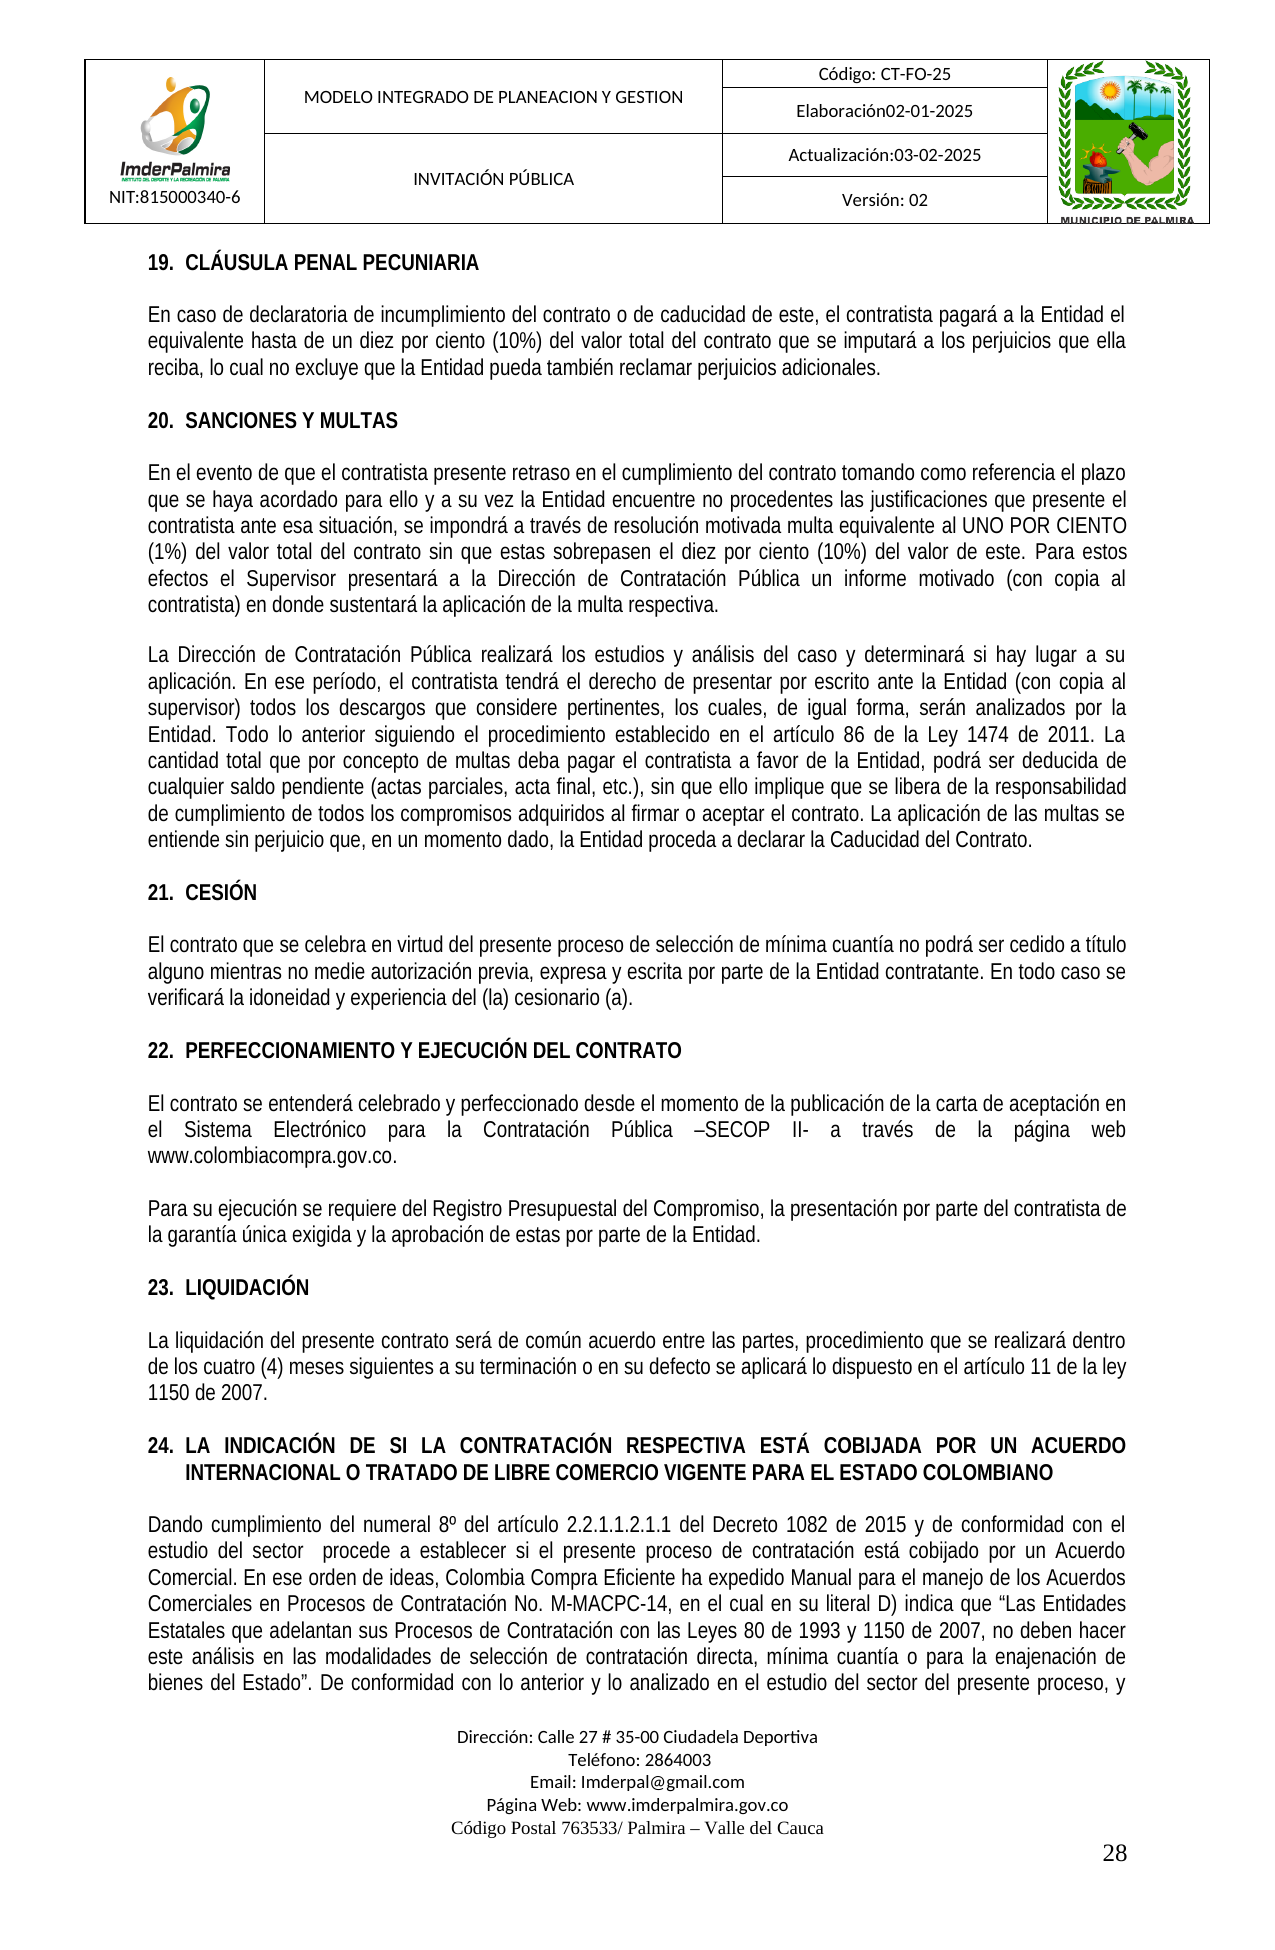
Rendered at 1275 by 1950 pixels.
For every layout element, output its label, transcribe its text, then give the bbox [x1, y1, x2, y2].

list SANCIONES Y MULTAS [148, 407, 1127, 433]
list PERFECCIONAMIENTO Y EJECUCIÓN DEL CONTRATO [148, 1037, 1127, 1063]
text En el evento de que el contratista presente retraso en el cumplimiento del contrato tomando como referencia el plazo que se haya acordado para ello y a su vez la Entidad encuentre no procedentes las justificaciones que presente el contratista ante esa situación, se impondrá a través de resolución motivada multa equivalente al UNO POR CIENTO (1%) del valor total del contrato sin que estas sobrepasen el diez por ciento (10%) del valor de este. Para estos efectos el Supervisor presentará a la Dirección de Contratación Pública un informe motivado (con copia al contratista) en donde sustentará la aplicación de la multa respectiva. [148, 459, 1127, 617]
list LA INDICACIÓN DE SI LA CONTRATACIÓN RESPECTIVA ESTÁ COBIJADA POR UN ACUERDO INTERNACIONAL O TRATADO DE LIBRE COMERCIO VIGENTE PARA EL ESTADO COLOMBIANO [148, 1432, 1127, 1485]
list LIQUIDACIÓN [148, 1274, 1127, 1300]
picture [1058, 60, 1195, 224]
text El contrato se entenderá celebrado y perfeccionado desde el momento de la publicación de la carta de aceptación en el Sistema Electrónico para la Contratación Pública –SECOP II- a través de la página web www.colombiacompra.gov.co. [148, 1089, 1127, 1168]
text El contrato que se celebra en virtud del presente proceso de selección de mínima cuantía no podrá ser cedido a título alguno mientras no medie autorización previa, expresa y escrita por parte de la Entidad contratante. En todo caso se verificará la idoneidad y experiencia del (la) cesionario (a). [148, 931, 1127, 1010]
text La Dirección de Contratación Pública realizará los estudios y análisis del caso y determinará si hay lugar a su aplicación. En ese período, el contratista tendrá el derecho de presentar por escrito ante la Entidad (con copia al supervisor) todos los descargos que considere pertinentes, los cuales, de igual forma, serán analizados por la Entidad. Todo lo anterior siguiendo el procedimiento establecido en el artículo 86 de la Ley 1474 de 2011. La cantidad total que por concepto de multas deba pagar el contratista a favor de la Entidad, podrá ser deducida de cualquier saldo pendiente (actas parciales, acta final, etc.), sin que ello implique que se libera de la responsabilidad de cumplimiento de todos los compromisos adquiridos al firmar o aceptar el contrato. La aplicación de las multas se entiende sin perjuicio que, en un momento dado, la Entidad proceda a declarar la Caducidad del Contrato. [148, 641, 1127, 852]
list CESIÓN [148, 879, 1127, 905]
text En caso de declaratoria de incumplimiento del contrato o de caducidad de este, el contratista pagará a la Entidad el equivalente hasta de un diez por ciento (10%) del valor total del contrato que se imputará a los perjuicios que ella reciba, lo cual no excluye que la Entidad pueda también reclamar perjuicios adicionales. [148, 301, 1127, 380]
picture [119, 75, 231, 185]
list CLÁUSULA PENAL PECUNIARIA [148, 248, 1127, 275]
text La liquidación del presente contrato será de común acuerdo entre las partes, procedimiento que se realizará dentro de los cuatro (4) meses siguientes a su terminación o en su defecto se aplicará lo dispuesto en el artículo 11 de la ley 1150 de 2007. [148, 1327, 1127, 1406]
text Para su ejecución se requiere del Registro Presupuestal del Compromiso, la presentación por parte del contratista de la garantía única exigida y la aprobación de estas por parte de la Entidad. [148, 1195, 1127, 1248]
